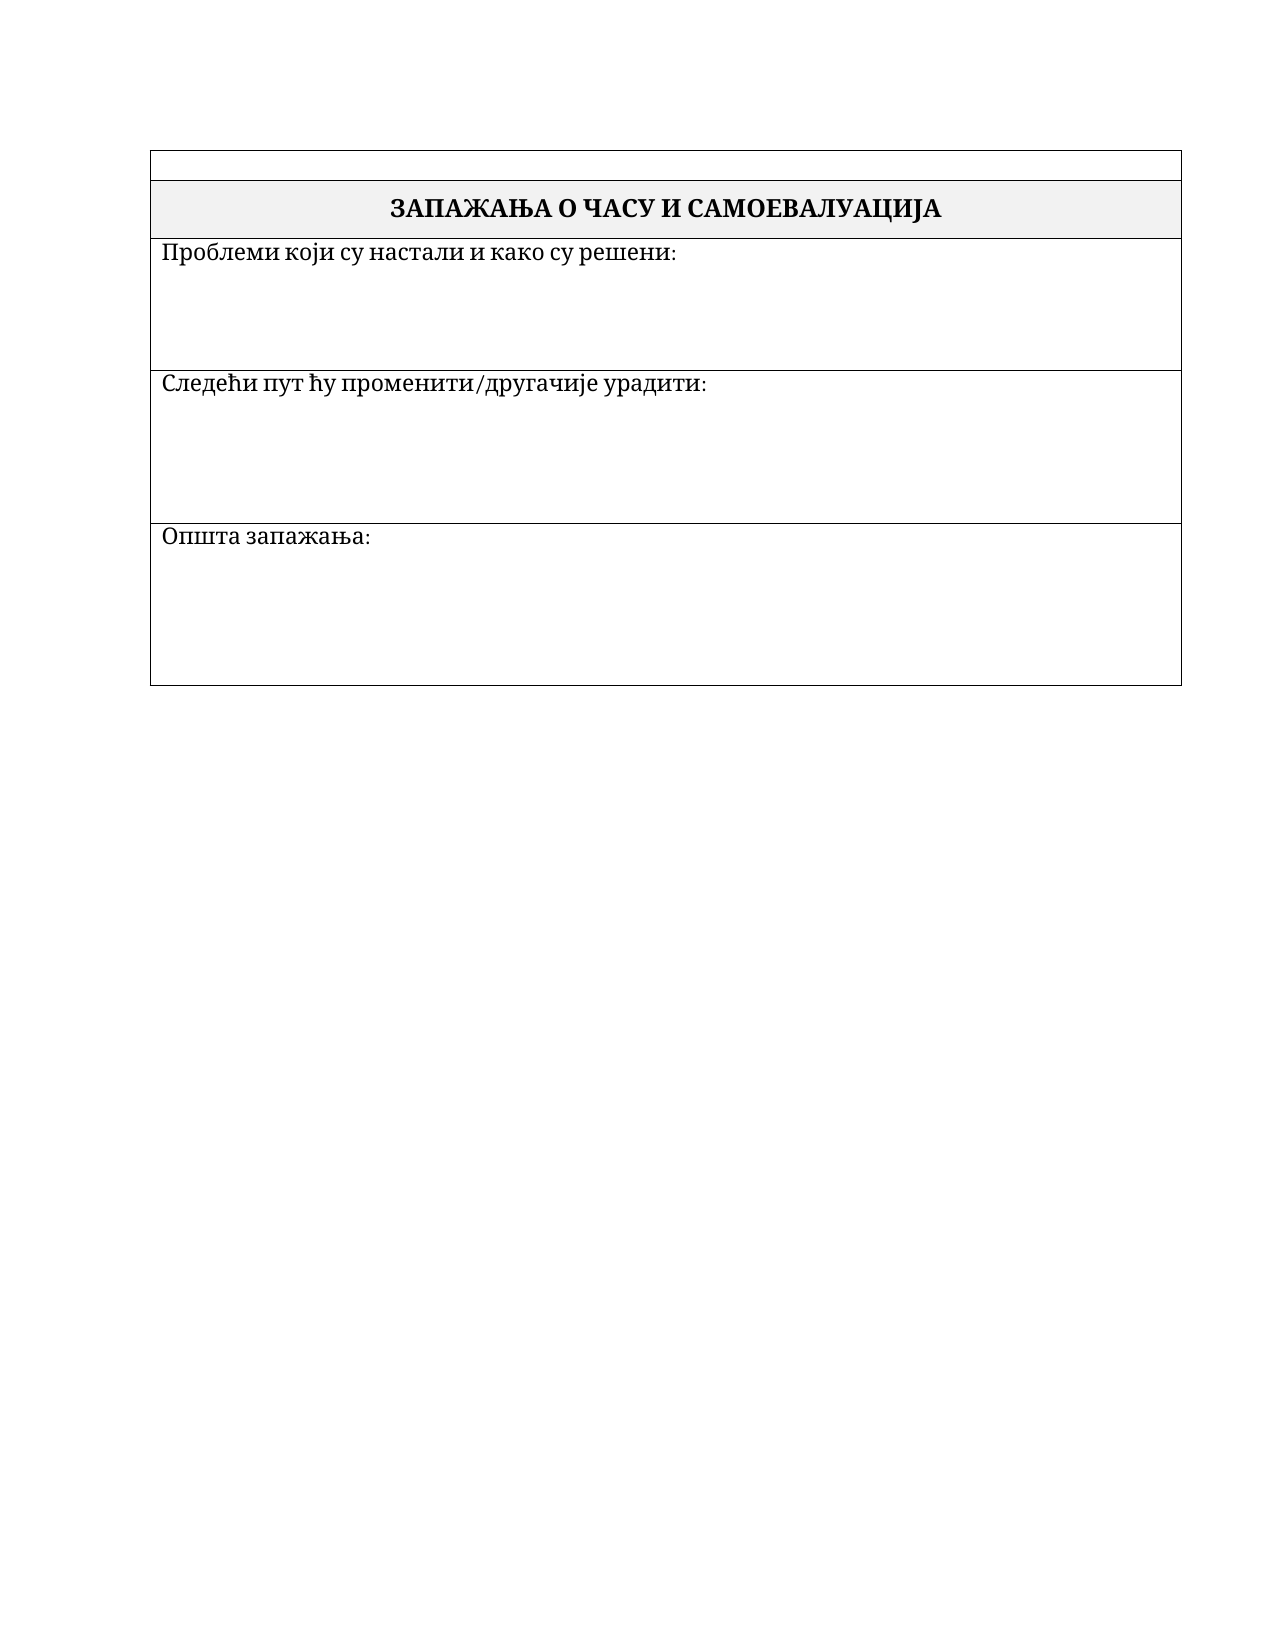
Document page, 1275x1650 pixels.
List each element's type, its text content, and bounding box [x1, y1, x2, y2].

table_cell Проблеми који су настали и како су решени: [151, 239, 1181, 370]
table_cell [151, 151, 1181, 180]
table_cell ЗАПАЖАЊА О ЧАСУ И САМОЕВАЛУАЦИЈА [151, 181, 1181, 238]
table_cell Следећи пут ћу променити/другачије урадити: [151, 371, 1181, 523]
table_cell Општа запажања: [151, 524, 1181, 685]
